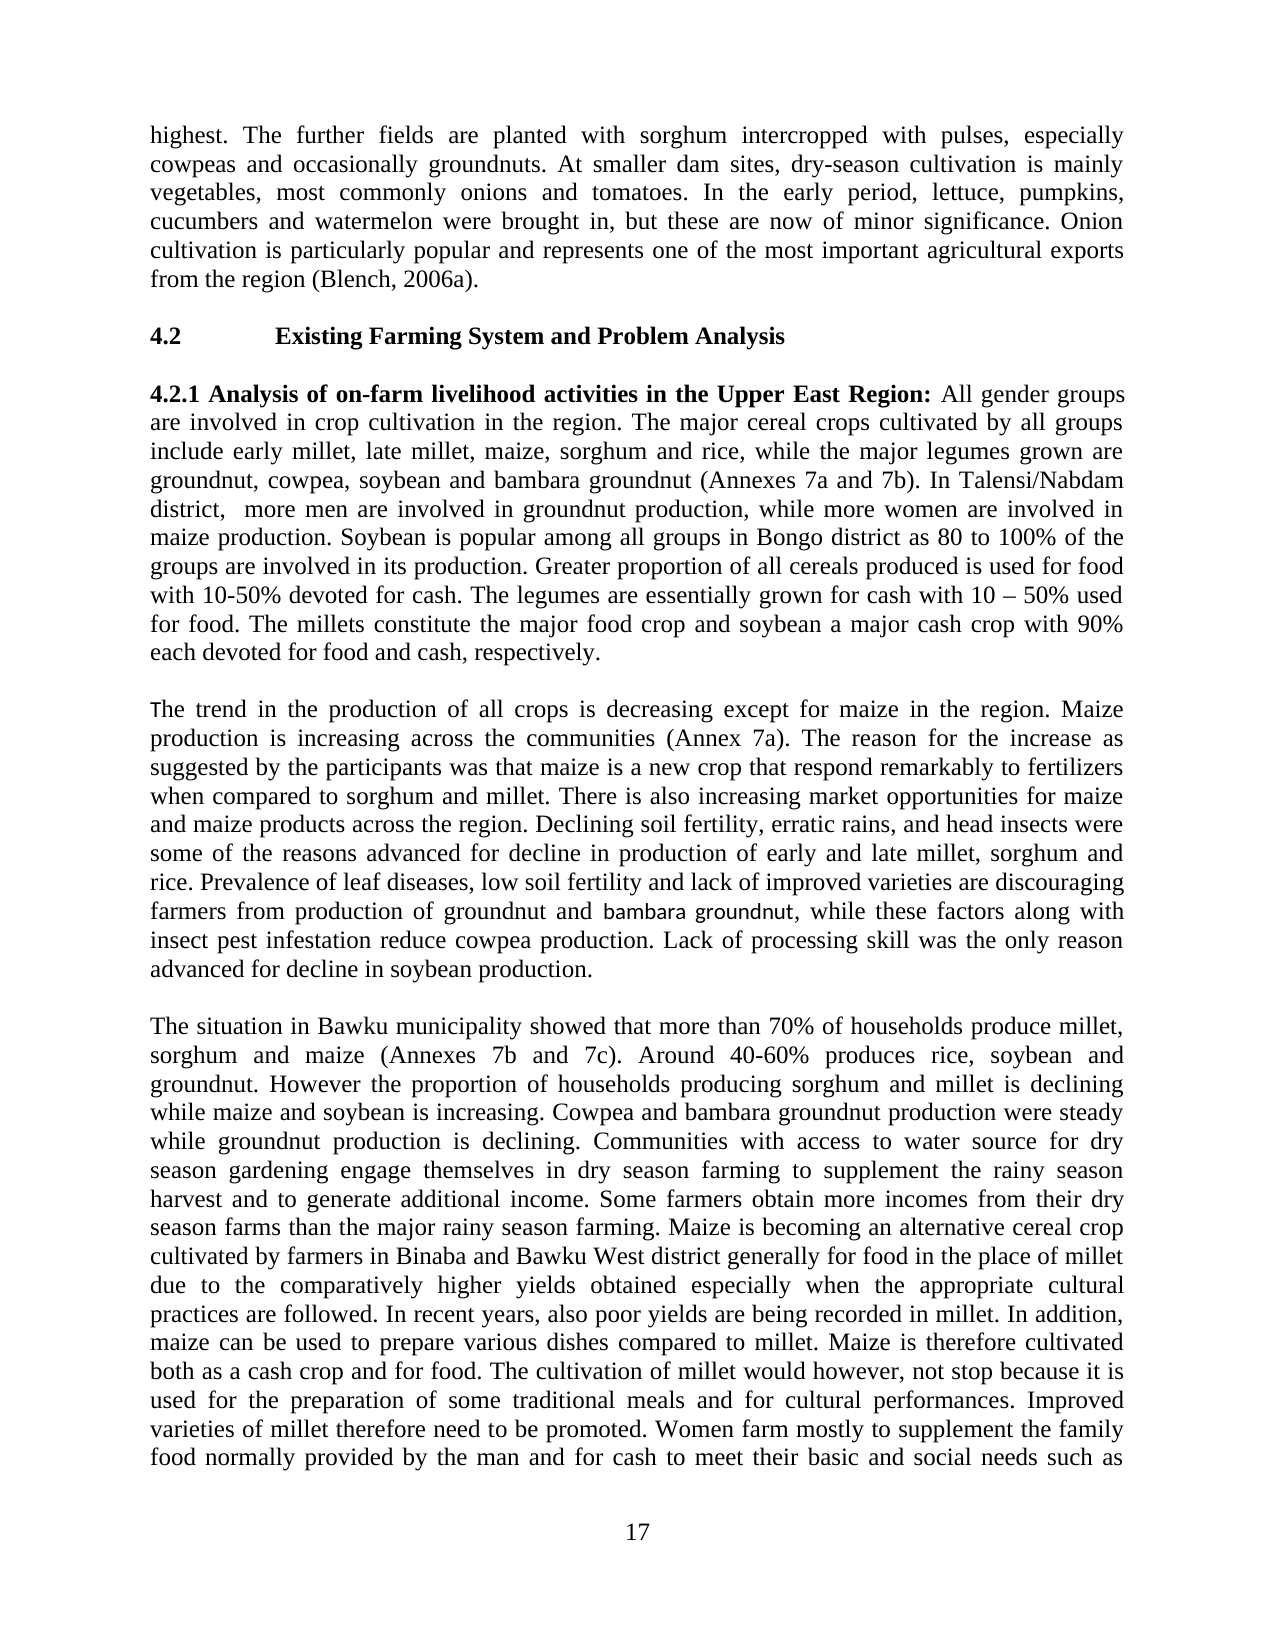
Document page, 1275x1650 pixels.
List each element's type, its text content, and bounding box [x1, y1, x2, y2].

text The trend in the production of all crops is decreasing except for maize in the region. Maize production is increasing across the communities (Annex 7a). The reason for the increase as suggested by the participants was that maize is a new crop that respond remarkably to fertilizers when compared to sorghum and millet. There is also increasing market opportunities for maize and maize products across the region. Declining soil fertility, erratic rains, and head insects were some of the reasons advanced for decline in production of early and late millet, sorghum and rice. Prevalence of leaf diseases, low soil fertility and lack of improved varieties are discouraging farmers from production of groundnut and bambara groundnut, while these factors along with insect pest infestation reduce cowpea production. Lack of processing skill was the only reason advanced for decline in soybean production. [150, 694, 1125, 982]
text 4.2 Existing Farming System and Problem Analysis [150, 321, 1125, 350]
text 4.2.1 Analysis of on-farm livelihood activities in the Upper East Region: All gender groups are involved in crop cultivation in the region. The major cereal crops cultivated by all groups include early millet, late millet, maize, sorghum and rice, while the major legumes grown are groundnut, cowpea, soybean and bambara groundnut (Annexes 7a and 7b). In Talensi/Nabdam district, more men are involved in groundnut production, while more women are involved in maize production. Soybean is popular among all groups in Bongo district as 80 to 100% of the groups are involved in its production. Greater proportion of all cereals produced is used for food with 10-50% devoted for cash. The legumes are essentially grown for cash with 10 – 50% used for food. The millets constitute the major food crop and soybean a major cash crop with 90% each devoted for food and cash, respectively. [150, 379, 1125, 666]
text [150, 120, 1125, 292]
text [150, 1011, 1125, 1471]
